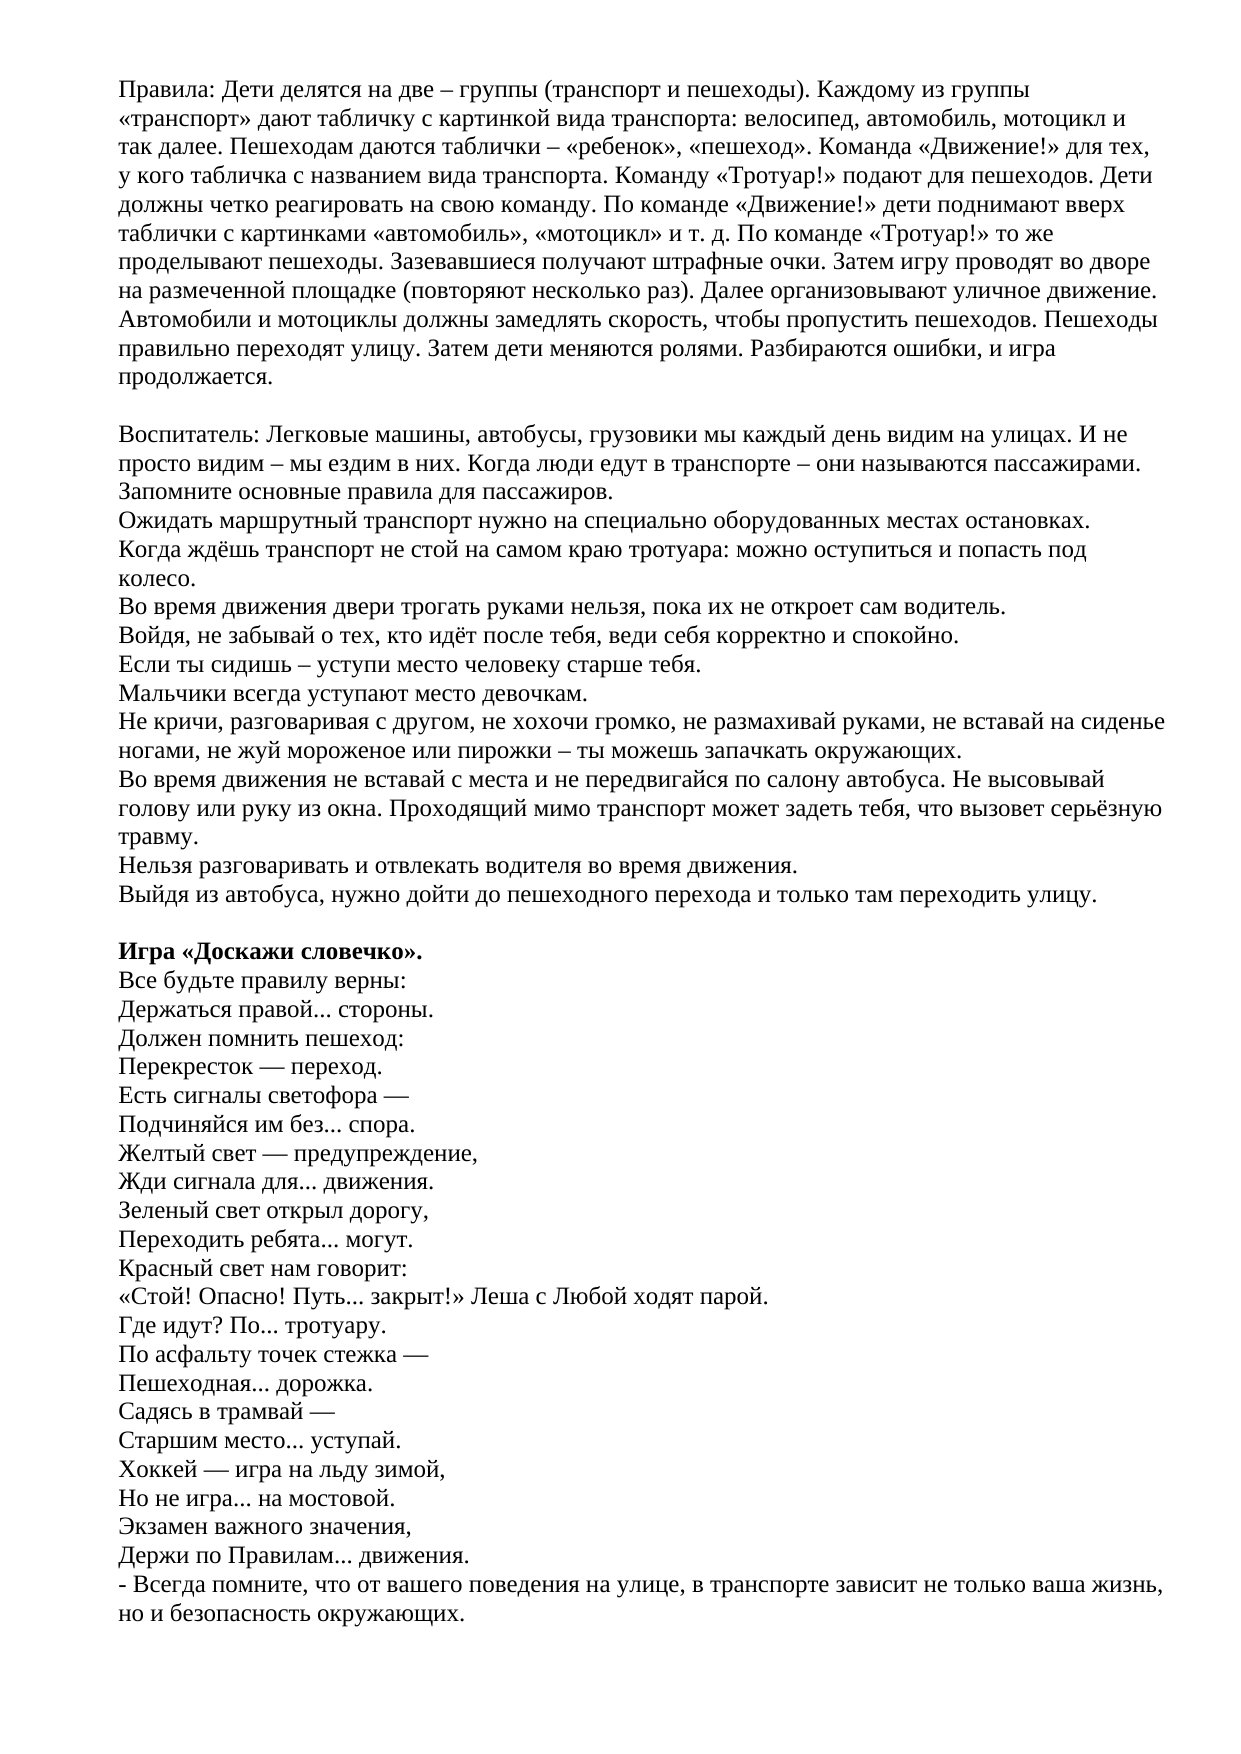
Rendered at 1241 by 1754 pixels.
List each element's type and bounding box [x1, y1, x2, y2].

text [118, 74, 1167, 1626]
